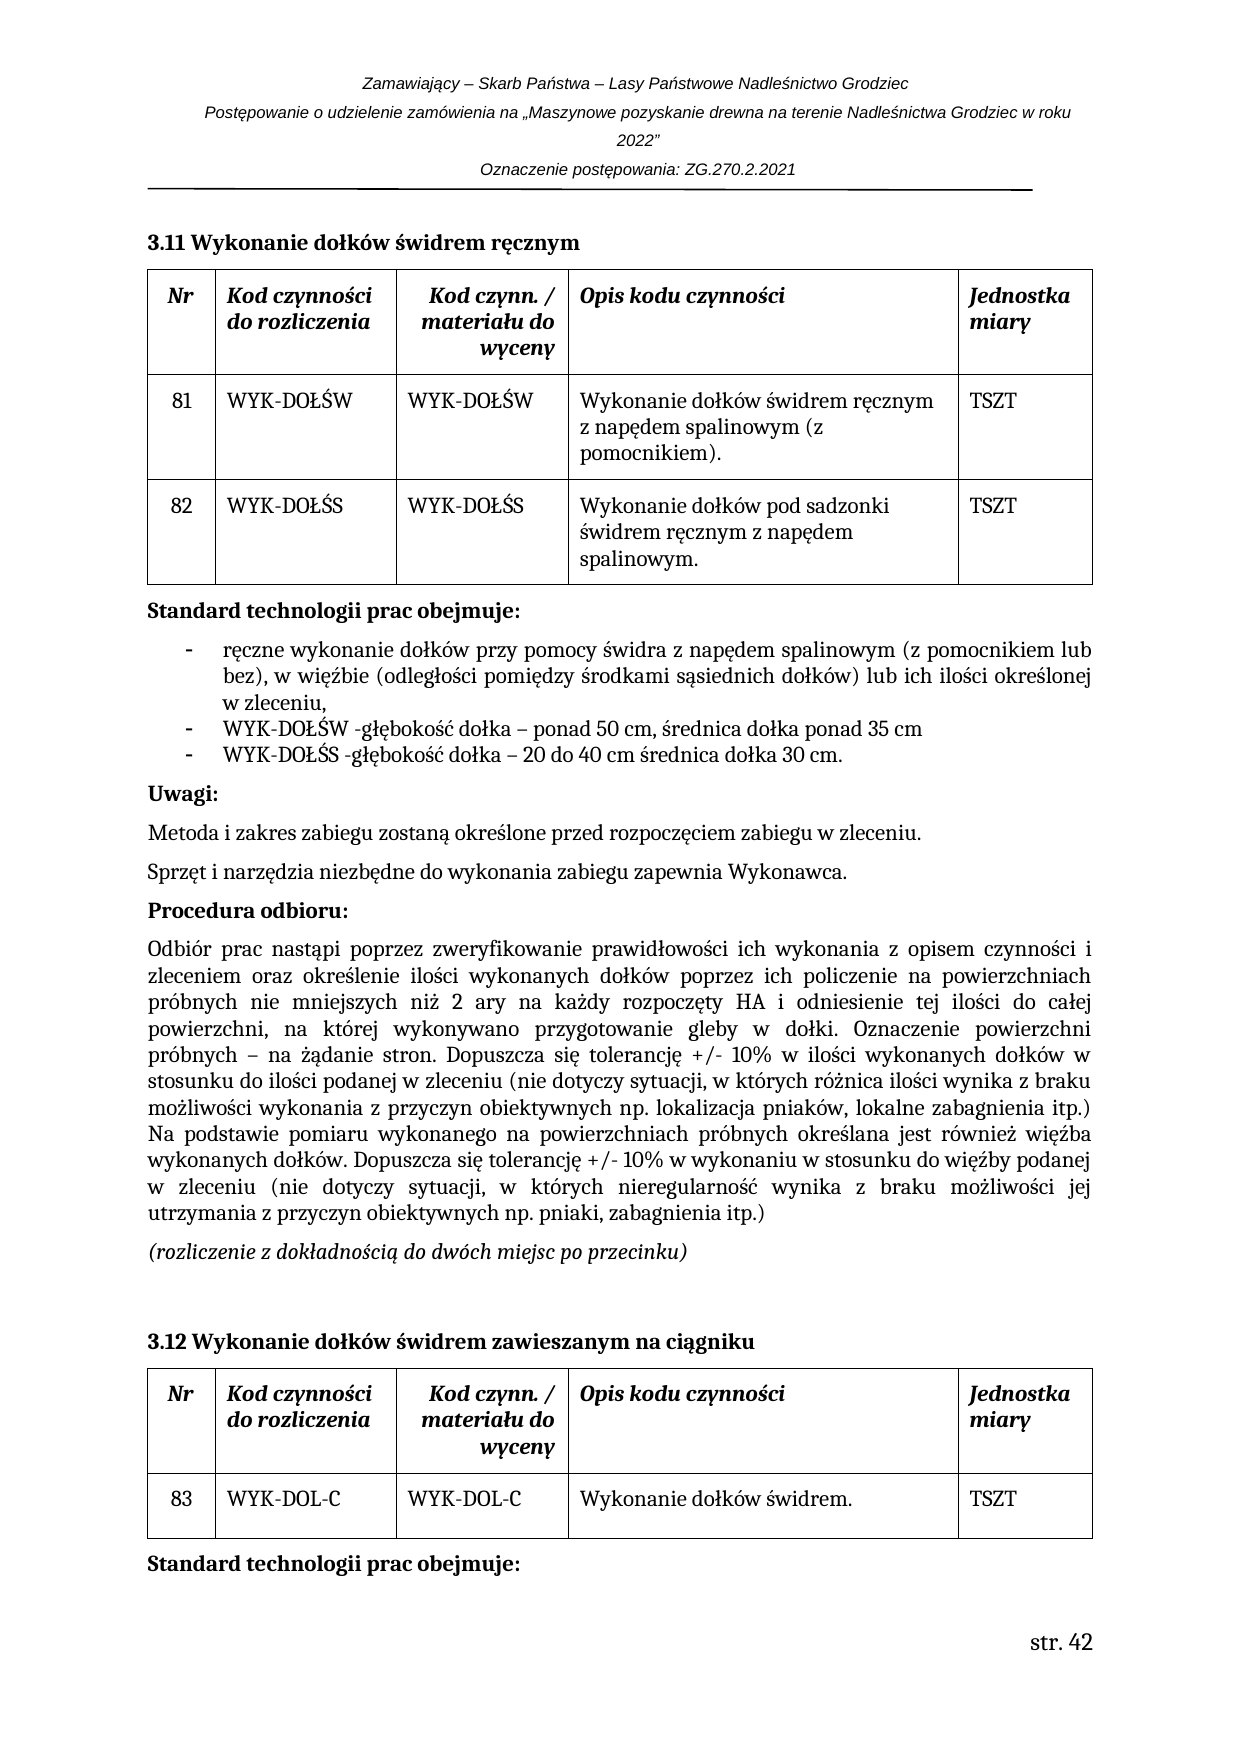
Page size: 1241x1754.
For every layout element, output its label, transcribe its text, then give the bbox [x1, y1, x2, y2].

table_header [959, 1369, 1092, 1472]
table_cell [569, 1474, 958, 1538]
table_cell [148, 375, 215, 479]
text Procedura odbioru: [148, 897, 1093, 924]
text Uwagi: [148, 781, 1093, 807]
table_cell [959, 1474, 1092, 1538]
list WYK-DOŁŚS -głębokość dołka – 20 do 40 cm średnica dołka 30 cm. [185, 742, 1093, 768]
list WYK-DOŁŚW -głębokość dołka – ponad 50 cm, średnica dołka ponad 35 cm [185, 716, 1093, 742]
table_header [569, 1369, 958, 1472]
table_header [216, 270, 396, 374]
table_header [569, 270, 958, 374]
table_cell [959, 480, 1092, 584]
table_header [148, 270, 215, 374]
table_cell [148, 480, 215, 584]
text 3.11 Wykonanie dołków świdrem ręcznym [148, 230, 1093, 256]
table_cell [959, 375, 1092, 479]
text Standard technologii prac obejmuje: [148, 598, 1093, 624]
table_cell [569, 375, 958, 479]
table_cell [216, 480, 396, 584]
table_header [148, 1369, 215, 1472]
text 3.12 Wykonanie dołków świdrem zawieszanym na ciągniku [148, 1328, 1093, 1355]
text Odbiór prac nastąpi poprzez zweryfikowanie prawidłowości ich wykonania z opisem czynności i zleceniem oraz określenie ilości wykonanych dołków poprzez ich policzenie na powierzchniach próbnych nie mniejszych niż 2 ary na każdy rozpoczęty HA i odniesienie tej ilości do całej powierzchni, na której wykonywano przygotowanie gleby w dołki. Oznaczenie powierzchni próbnych – na żądanie stron. Dopuszcza się tolerancję +/- 10% w ilości wykonanych dołków w stosunku do ilości podanej w zleceniu (nie dotyczy sytuacji, w których różnica ilości wynika z braku możliwości wykonania z przyczyn obiektywnych np. lokalizacja pniaków, lokalne zabagnienia itp.) Na podstawie pomiaru wykonanego na powierzchniach próbnych określana jest również więźba wykonanych dołków. Dopuszcza się tolerancję +/- 10% w wykonaniu w stosunku do więźby podanej w zleceniu (nie dotyczy sytuacji, w których nieregularność wynika z braku możliwości jej utrzymania z przyczyn obiektywnych np. pniaki, zabagnienia itp.) [148, 936, 1093, 1226]
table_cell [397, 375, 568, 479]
text (rozliczenie z dokładnością do dwóch miejsc po przecinku) [148, 1239, 1093, 1265]
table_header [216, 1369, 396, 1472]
text Metoda i zakres zabiegu zostaną określone przed rozpoczęciem zabiegu w zleceniu. [148, 820, 1093, 846]
text Sprzęt i narzędzia niezbędne do wykonania zabiegu zapewnia Wykonawca. [148, 858, 1093, 885]
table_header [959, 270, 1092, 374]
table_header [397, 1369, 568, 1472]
text Standard technologii prac obejmuje: [148, 1551, 1093, 1577]
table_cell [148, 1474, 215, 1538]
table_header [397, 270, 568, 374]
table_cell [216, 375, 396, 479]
list ręczne wykonanie dołków przy pomocy świdra z napędem spalinowym (z pomocnikiem lub bez), w więźbie (odległości pomiędzy środkami sąsiednich dołków) lub ich ilości określonej w zleceniu, [185, 637, 1093, 716]
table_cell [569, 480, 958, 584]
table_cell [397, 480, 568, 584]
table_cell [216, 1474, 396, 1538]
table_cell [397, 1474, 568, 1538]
